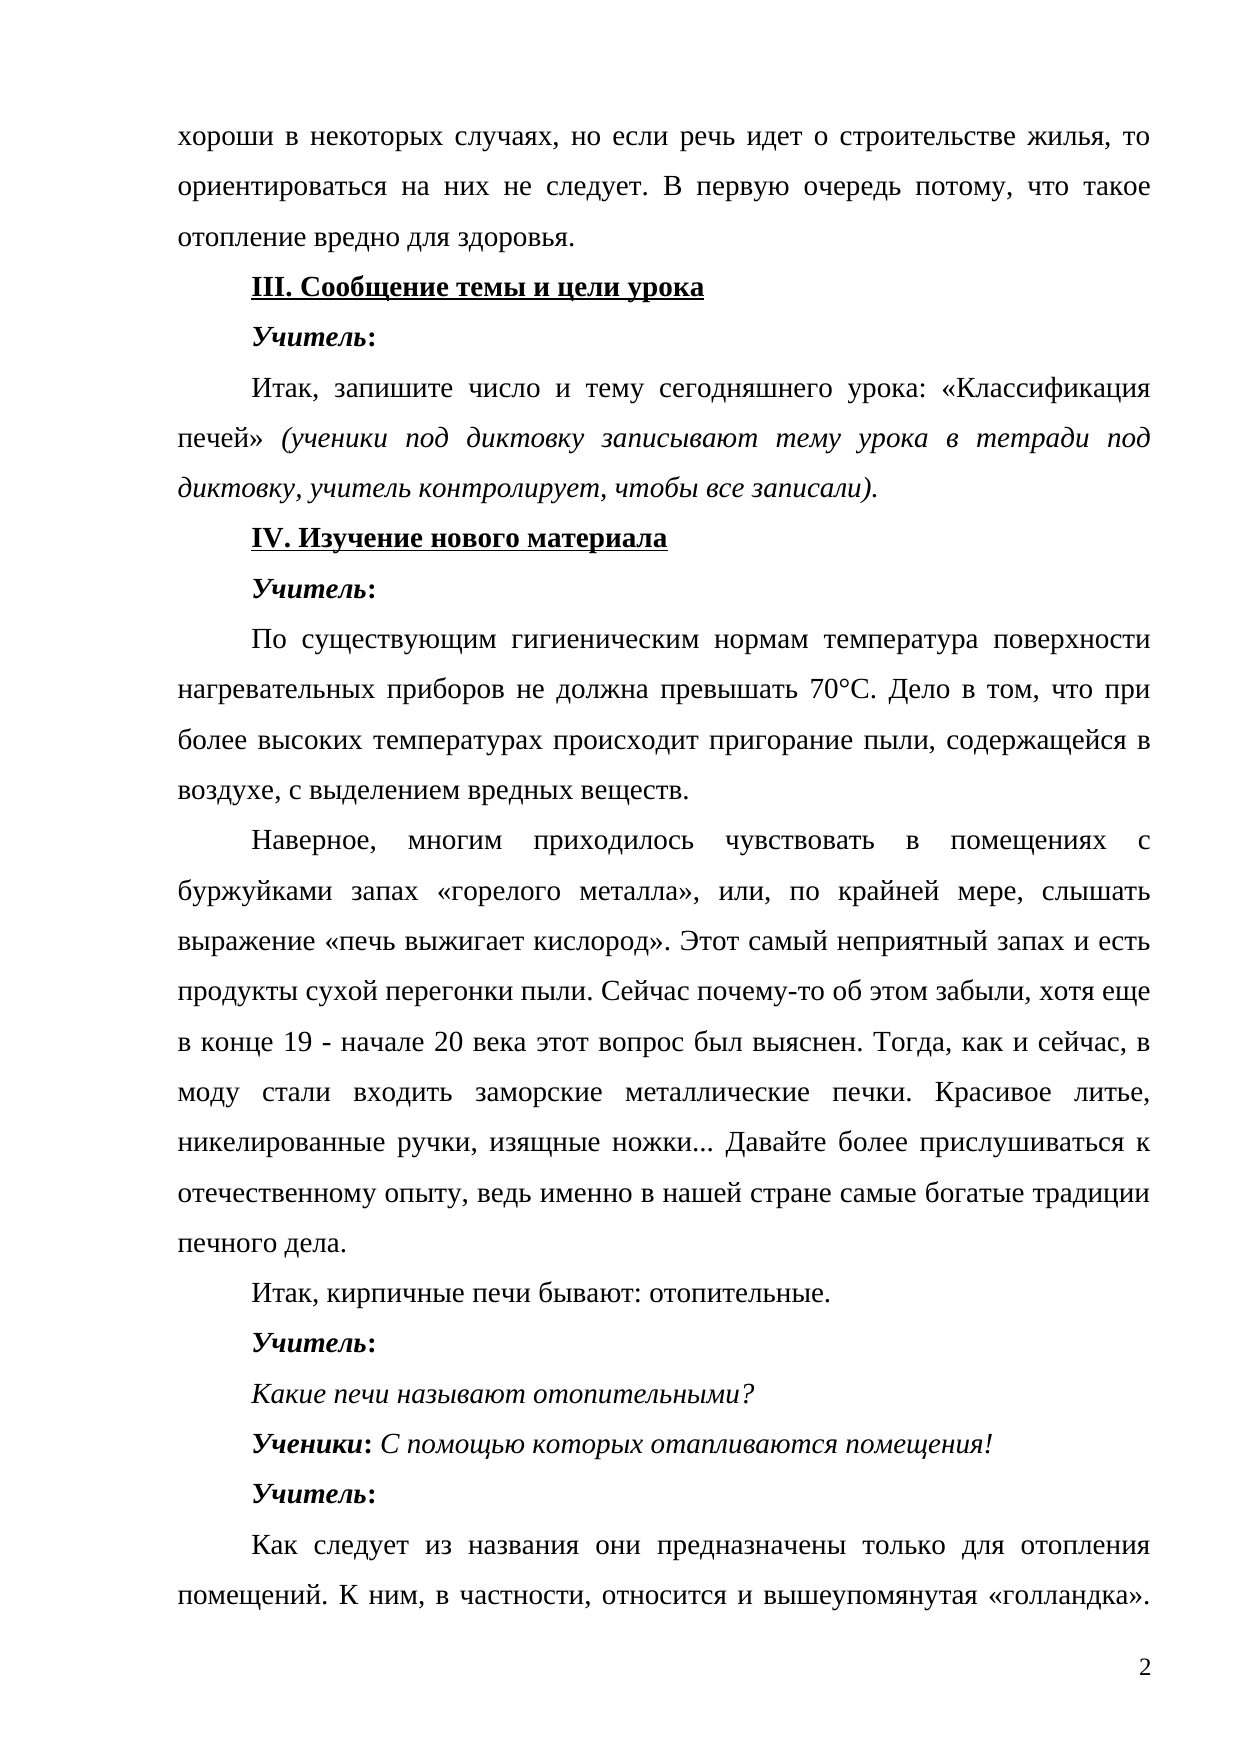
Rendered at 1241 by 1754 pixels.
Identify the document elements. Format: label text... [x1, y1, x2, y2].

text IV. Изучение нового материала [177, 521, 1152, 554]
text Учитель: [177, 1477, 1152, 1510]
text Учитель: [177, 571, 1152, 604]
text Ученики: С помощью которых отапливаются помещения! [177, 1426, 1152, 1460]
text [177, 1527, 1152, 1611]
text Какие печи называют отопительными? [177, 1376, 1152, 1409]
text По существующим гигиеническим нормам температура поверхности нагревательных приборов не должна превышать 70°С. Дело в том, что при более высоких температурах происходит пригорание пыли, содержащейся в воздухе, с выделением вредных веществ. [177, 621, 1152, 806]
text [177, 118, 1152, 252]
text Итак, запишите число и тему сегодняшнего урока: «Классификация печей» (ученики под диктовку записывают тему урока в тетради под диктовку, учитель контролирует, чтобы все записали). [177, 370, 1152, 504]
text Наверное, многим приходилось чувствовать в помещениях с буржуйками запах «горелого металла», или, по крайней мере, слышать выражение «печь выжигает кислород». Этот самый неприятный запах и есть продукты сухой перегонки пыли. Сейчас почему-то об этом забыли, хотя еще в конце 19 - начале 20 века этот вопрос был выяснен. Тогда, как и сейчас, в моду стали входить заморские металлические печки. Красивое литье, никелированные ручки, изящные ножки... Давайте более прислушиваться к отечественному опыту, ведь именно в нашей стране самые богатые традиции печного дела. [177, 822, 1152, 1258]
text III. Сообщение темы и цели урока [177, 269, 1152, 303]
text Итак, кирпичные печи бывают: отопительные. [177, 1275, 1152, 1309]
text Учитель: [177, 319, 1152, 353]
text Учитель: [177, 1326, 1152, 1359]
